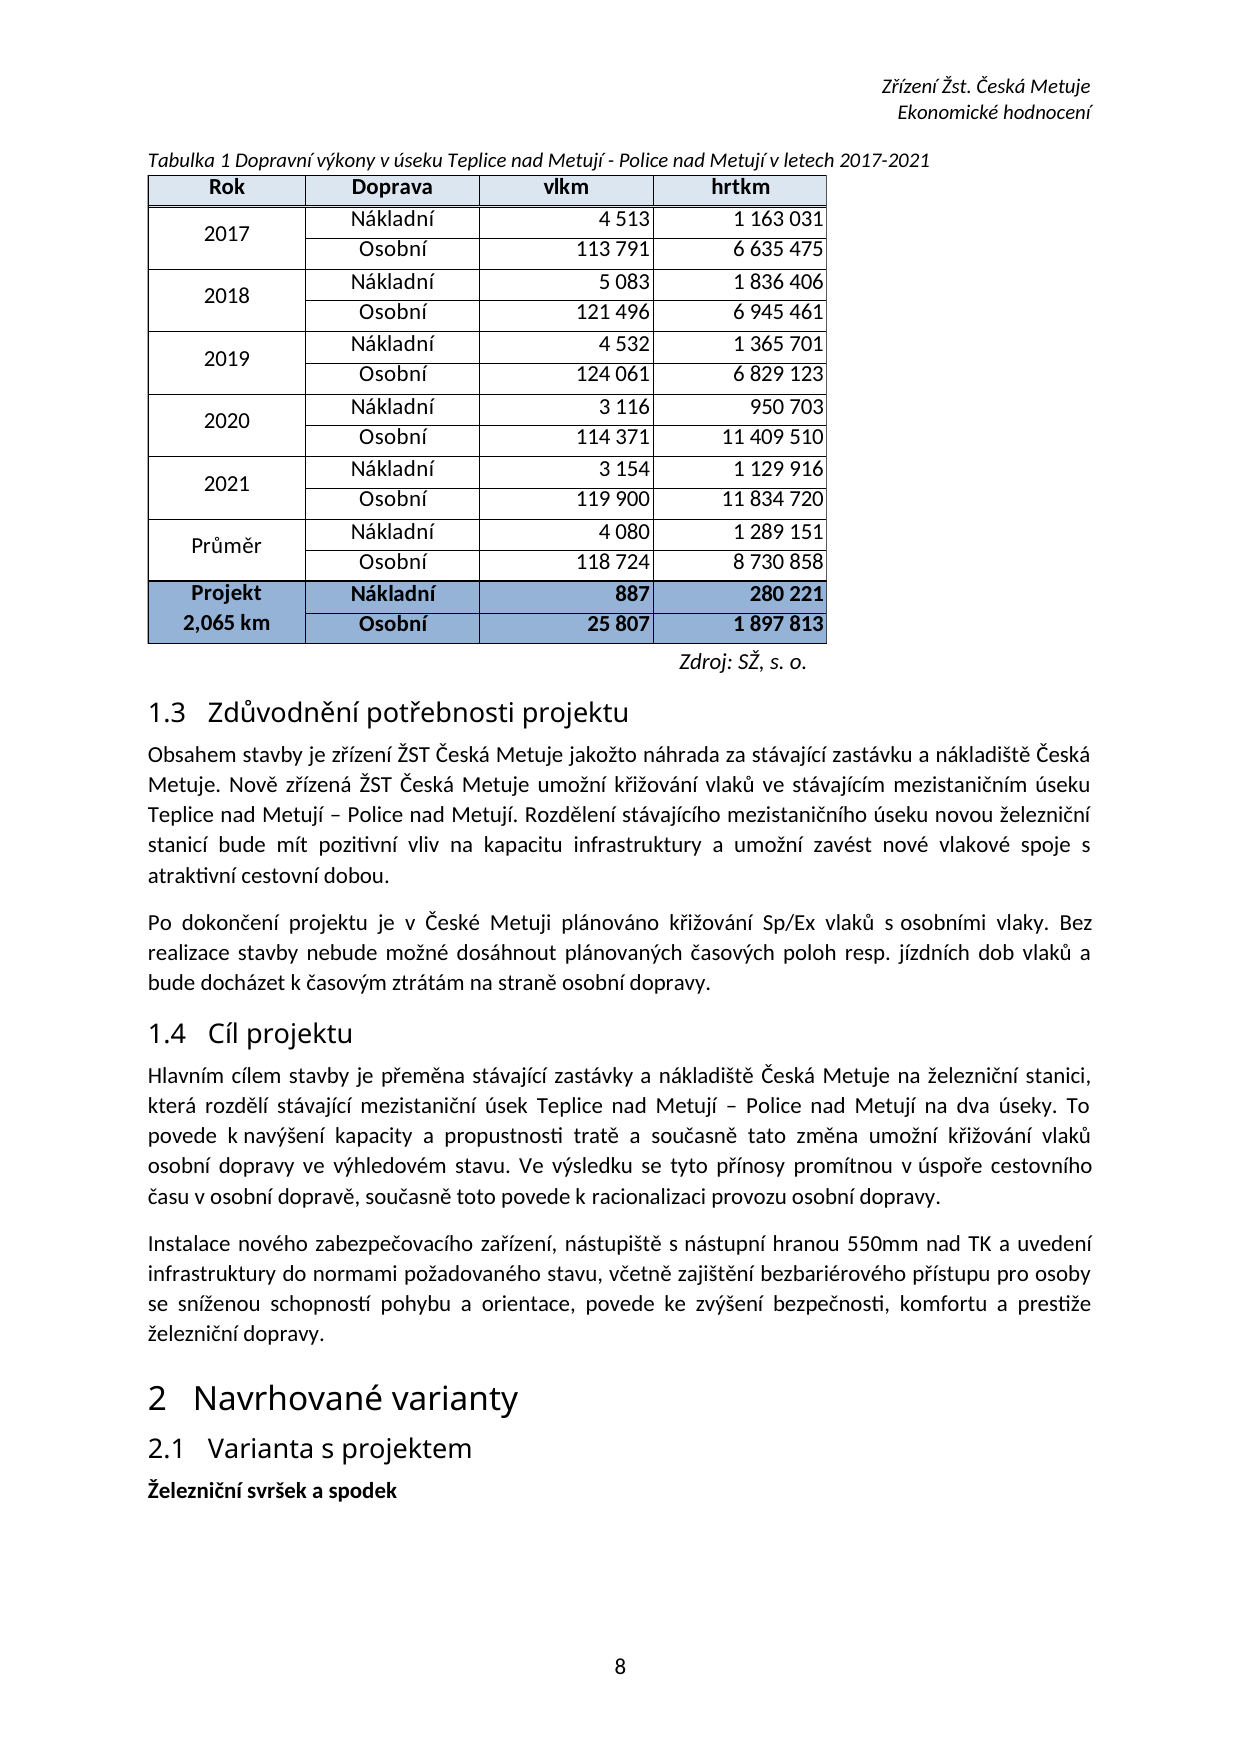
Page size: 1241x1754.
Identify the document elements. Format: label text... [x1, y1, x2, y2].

text Po dokončení projektu je v České Metuji plánováno křižování Sp/Ex vlaků s osobními vlaky. Bez realizace stavby nebude možné dosáhnout plánovaných časových poloh resp. jízdních dob vlaků a bude docházet k časovým ztrátám na straně osobní dopravy. [148, 908, 1093, 996]
subtitle Cíl projektu [148, 1015, 1093, 1052]
text Železniční svršek a spodek [148, 1476, 1093, 1504]
text Tabulka 1 Dopravní výkony v úseku Teplice nad Metují - Police nad Metují v letech 2017-2021 [148, 148, 1093, 173]
subtitle Navrhované varianty [148, 1374, 1093, 1420]
subtitle Varianta s projektem [148, 1430, 1093, 1467]
subtitle Zdůvodnění potřebnosti projektu [148, 694, 1093, 731]
text Obsahem stavby je zřízení ŽST Česká Metuje jakožto náhrada za stávající zastávku a nákladiště Česká Metuje. Nově zřízená ŽST Česká Metuje umožní křižování vlaků ve stávajícím mezistaničním úseku Teplice nad Metují – Police nad Metují. Rozdělení stávajícího mezistaničního úseku novou železniční stanicí bude mít pozitivní vliv na kapacitu infrastruktury a umožní zavést nové vlakové spoje s atraktivní cestovní dobou. [148, 740, 1093, 889]
text Instalace nového zabezpečovacího zařízení, nástupiště s nástupní hranou 550mm nad TK a uvedení infrastruktury do normami požadovaného stavu, včetně zajištění bezbariérového přístupu pro osoby se sníženou schopností pohybu a orientace, povede ke zvýšení bezpečnosti, komfortu a prestiže železniční dopravy. [148, 1229, 1093, 1347]
text Hlavním cílem stavby je přeměna stávající zastávky a nákladiště Česká Metuje na železniční stanici, která rozdělí stávající mezistaniční úsek Teplice nad Metují – Police nad Metují na dva úseky. To povede k navýšení kapacity a propustnosti tratě a současně tato změna umožní křižování vlaků osobní dopravy ve výhledovém stavu. Ve výsledku se tyto přínosy promítnou v úspoře cestovního času v osobní dopravě, současně toto povede k racionalizaci provozu osobní dopravy. [148, 1061, 1093, 1210]
text Zdroj: SŽ, s. o. [148, 647, 1093, 675]
